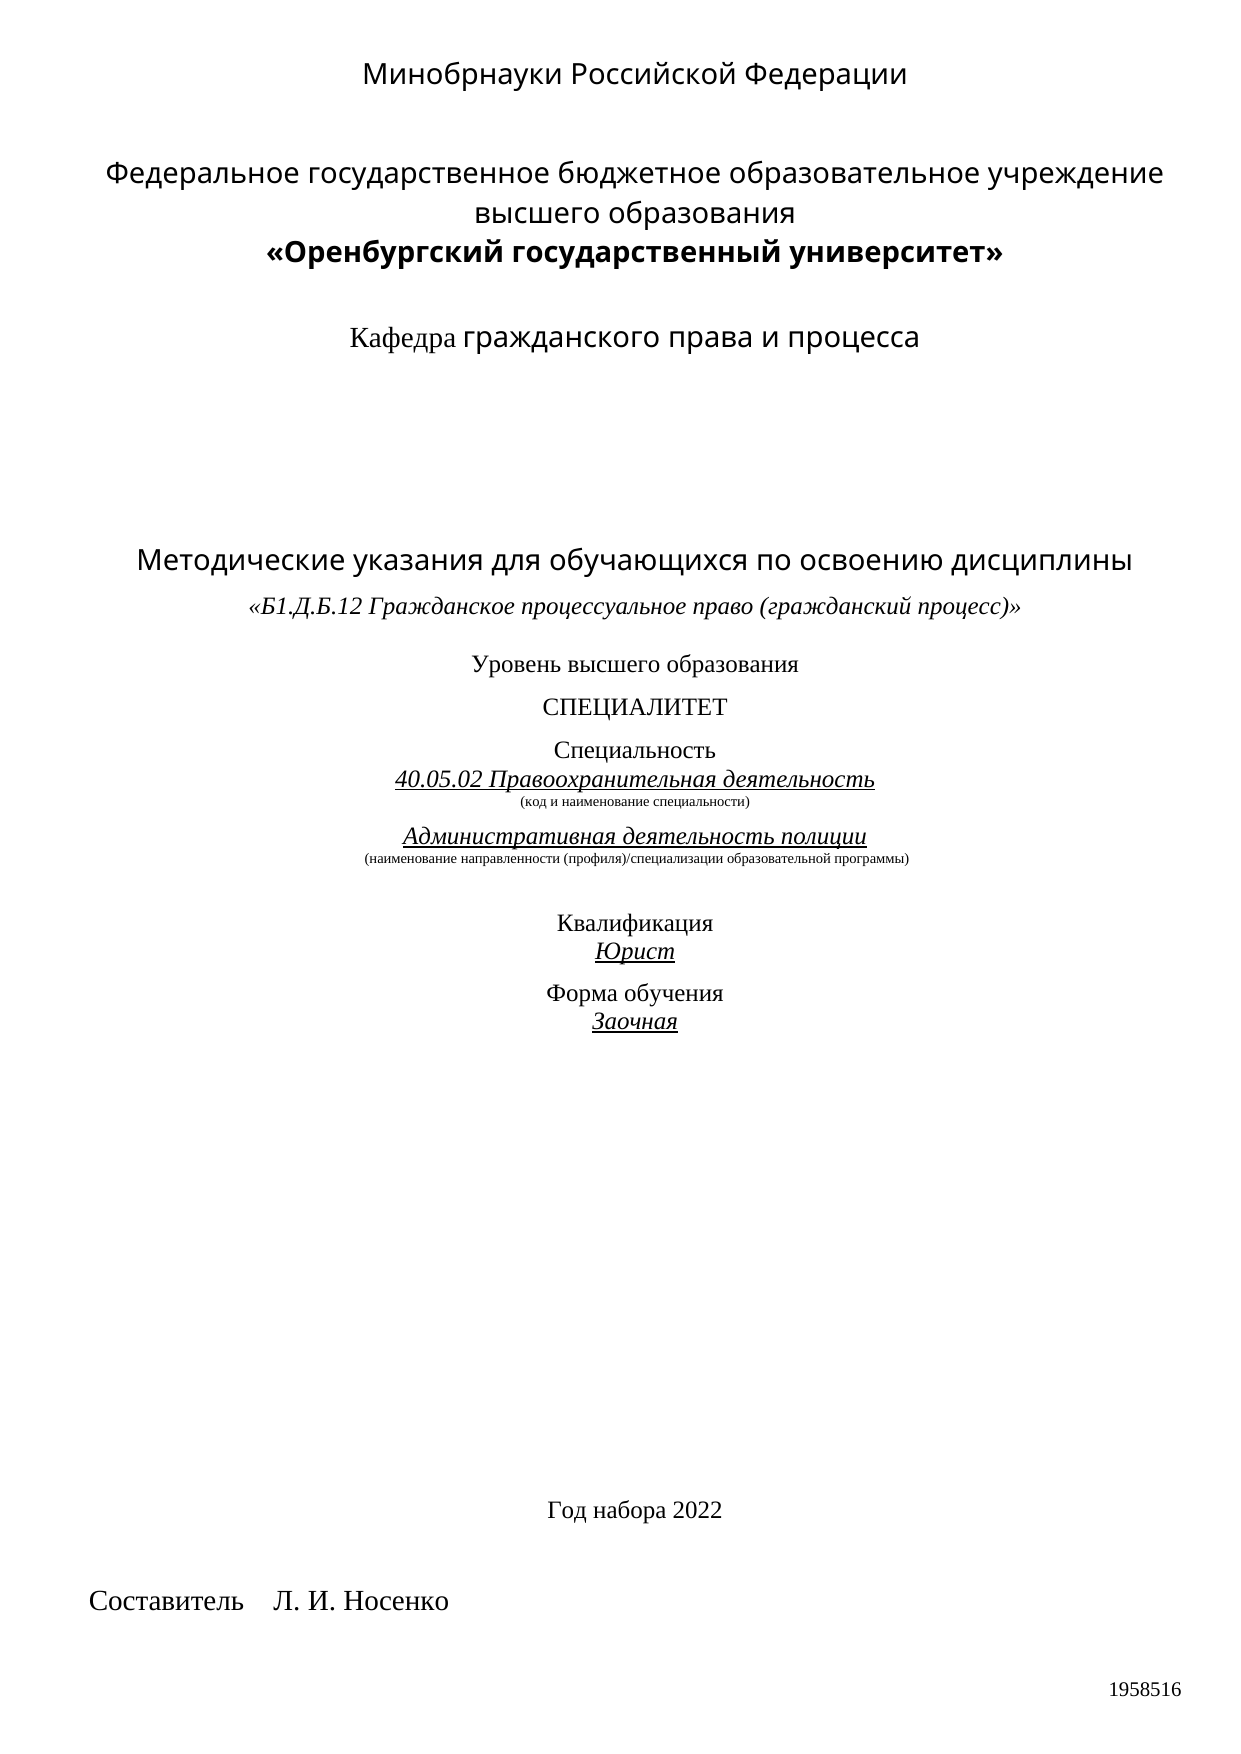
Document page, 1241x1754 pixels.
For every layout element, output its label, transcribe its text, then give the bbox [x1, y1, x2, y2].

text Заочная [88, 1006, 1181, 1035]
text Год набора 2022 [88, 1495, 1181, 1524]
text 40.05.02 Правоохранительная деятельность [88, 764, 1181, 793]
text СПЕЦИАЛИТЕТ [88, 692, 1181, 721]
text Составитель Л. И. Носенко [88, 1583, 1181, 1617]
text (код и наименование специальности) [88, 793, 1181, 821]
text Минобрнауки Российской Федерации [88, 53, 1181, 93]
text высшего образования [88, 192, 1181, 232]
text Специальность [88, 735, 1181, 764]
text Методические указания для обучающихся по освоению дисциплины [88, 539, 1181, 579]
text Федеральное государственное бюджетное образовательное учреждение [88, 152, 1181, 192]
text «Б1.Д.Б.12 Гражданское процессуальное право (гражданский процесс)» [88, 591, 1181, 620]
text Уровень высшего образования [88, 649, 1181, 678]
text «Оренбургский государственный университет» [88, 232, 1181, 271]
text Административная деятельность полиции [88, 821, 1181, 850]
text Квалификация [88, 908, 1181, 936]
text Юрист [88, 936, 1181, 965]
text Форма обучения [88, 978, 1181, 1006]
text (наименование направленности (профиля)/специализации образовательной программы) [88, 850, 1181, 879]
text Кафедра гражданского права и процесса [88, 317, 1181, 356]
